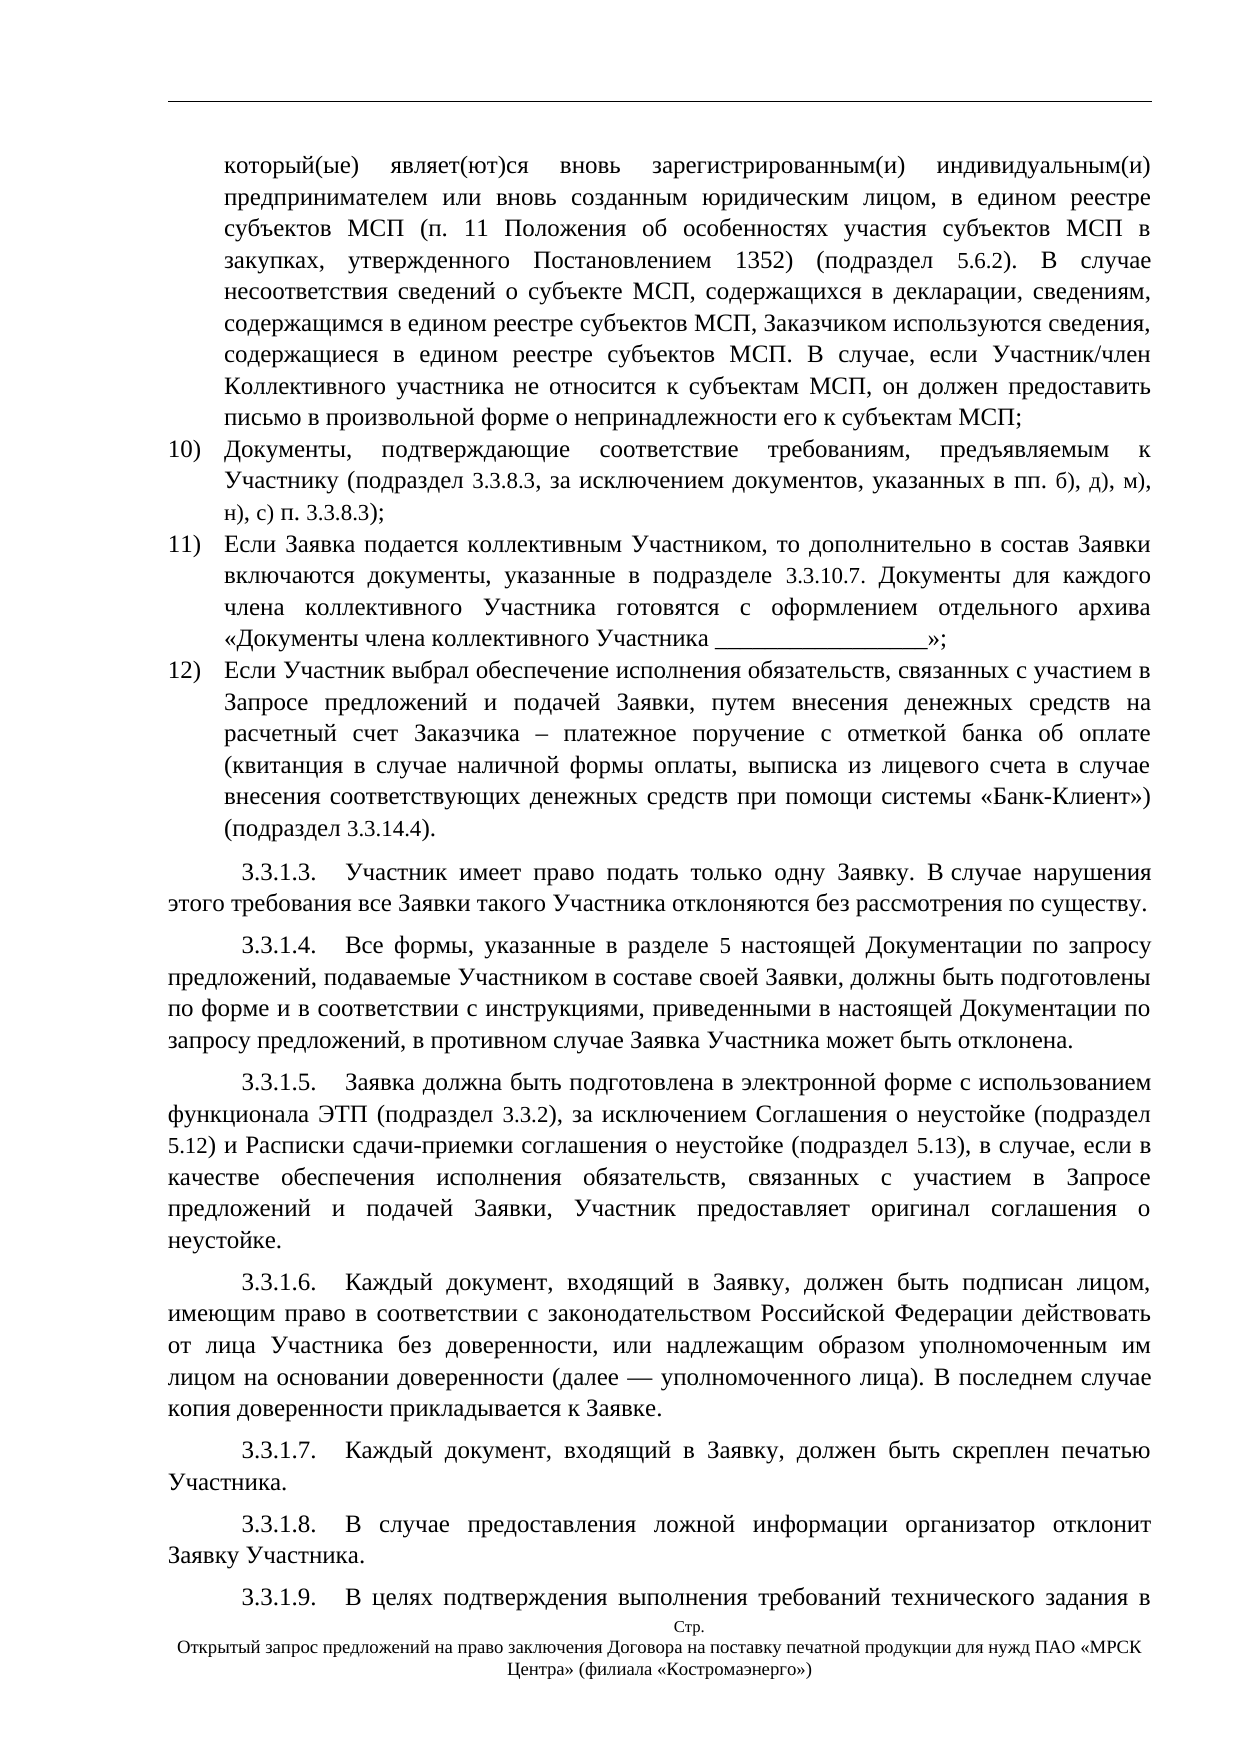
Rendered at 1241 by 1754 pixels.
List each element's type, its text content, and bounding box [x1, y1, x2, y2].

list Все формы, указанные в разделе 5 настоящей Документации по запросу предложений, подаваемые Участником в составе своей Заявки, должны быть подготовлены по форме и в соответствии с инструкциями, приведенными в настоящей Документации по запросу предложений, в противном случае Заявка Участника может быть отклонена. [168, 930, 1152, 1054]
list Документы, подтверждающие соответствие требованиям, предъявляемым к Участнику (подраздел 3.3.8.3, за исключением документов, указанных в пп. б), д), м), н), с) п. 3.3.8.3); [168, 434, 1152, 526]
list Если Участник выбрал обеспечение исполнения обязательств, связанных с участием в Запросе предложений и подачей Заявки, путем внесения денежных средств на расчетный счет Заказчика – платежное поручение с отметкой банка об оплате (квитанция в случае наличной формы оплаты, выписка из лицевого счета в случае внесения соответствующих денежных средств при помощи системы «Банк-Клиент») (подраздел 3.3.14.4). [168, 655, 1152, 842]
list Каждый документ, входящий в Заявку, должен быть подписан лицом, имеющим право в соответствии с законодательством Российской Федерации действовать от лица Участника без доверенности, или надлежащим образом уполномоченным им лицом на основании доверенности (далее — уполномоченного лица). В последнем случае копия доверенности прикладывается к Заявке. [168, 1267, 1152, 1422]
list В случае предоставления ложной информации организатор отклонит Заявку Участника. [168, 1509, 1152, 1569]
list Если Заявка подается коллективным Участником, то дополнительно в состав Заявки включаются документы, указанные в подразделе 3.3.10.7. Документы для каждого члена коллективного Участника готовятся с оформлением отдельного архива «Документы члена коллективного Участника _________________»; [168, 529, 1152, 652]
list Участник имеет право подать только одну Заявку. В случае нарушения этого требования все Заявки такого Участника отклоняются без рассмотрения по существу. [168, 857, 1152, 917]
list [168, 1582, 1152, 1611]
list Заявка должна быть подготовлена в электронной форме с использованием функционала ЭТП (подраздел 3.3.2), за исключением Соглашения о неустойке (подраздел 5.12) и Расписки сдачи-приемки соглашения о неустойке (подраздел 5.13), в случае, если в качестве обеспечения исполнения обязательств, связанных с участием в Запросе предложений и подачей Заявки, Участник предоставляет оригинал соглашения о неустойке. [168, 1067, 1152, 1254]
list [168, 150, 1152, 431]
list Каждый документ, входящий в Заявку, должен быть скреплен печатью Участника. [168, 1435, 1152, 1495]
